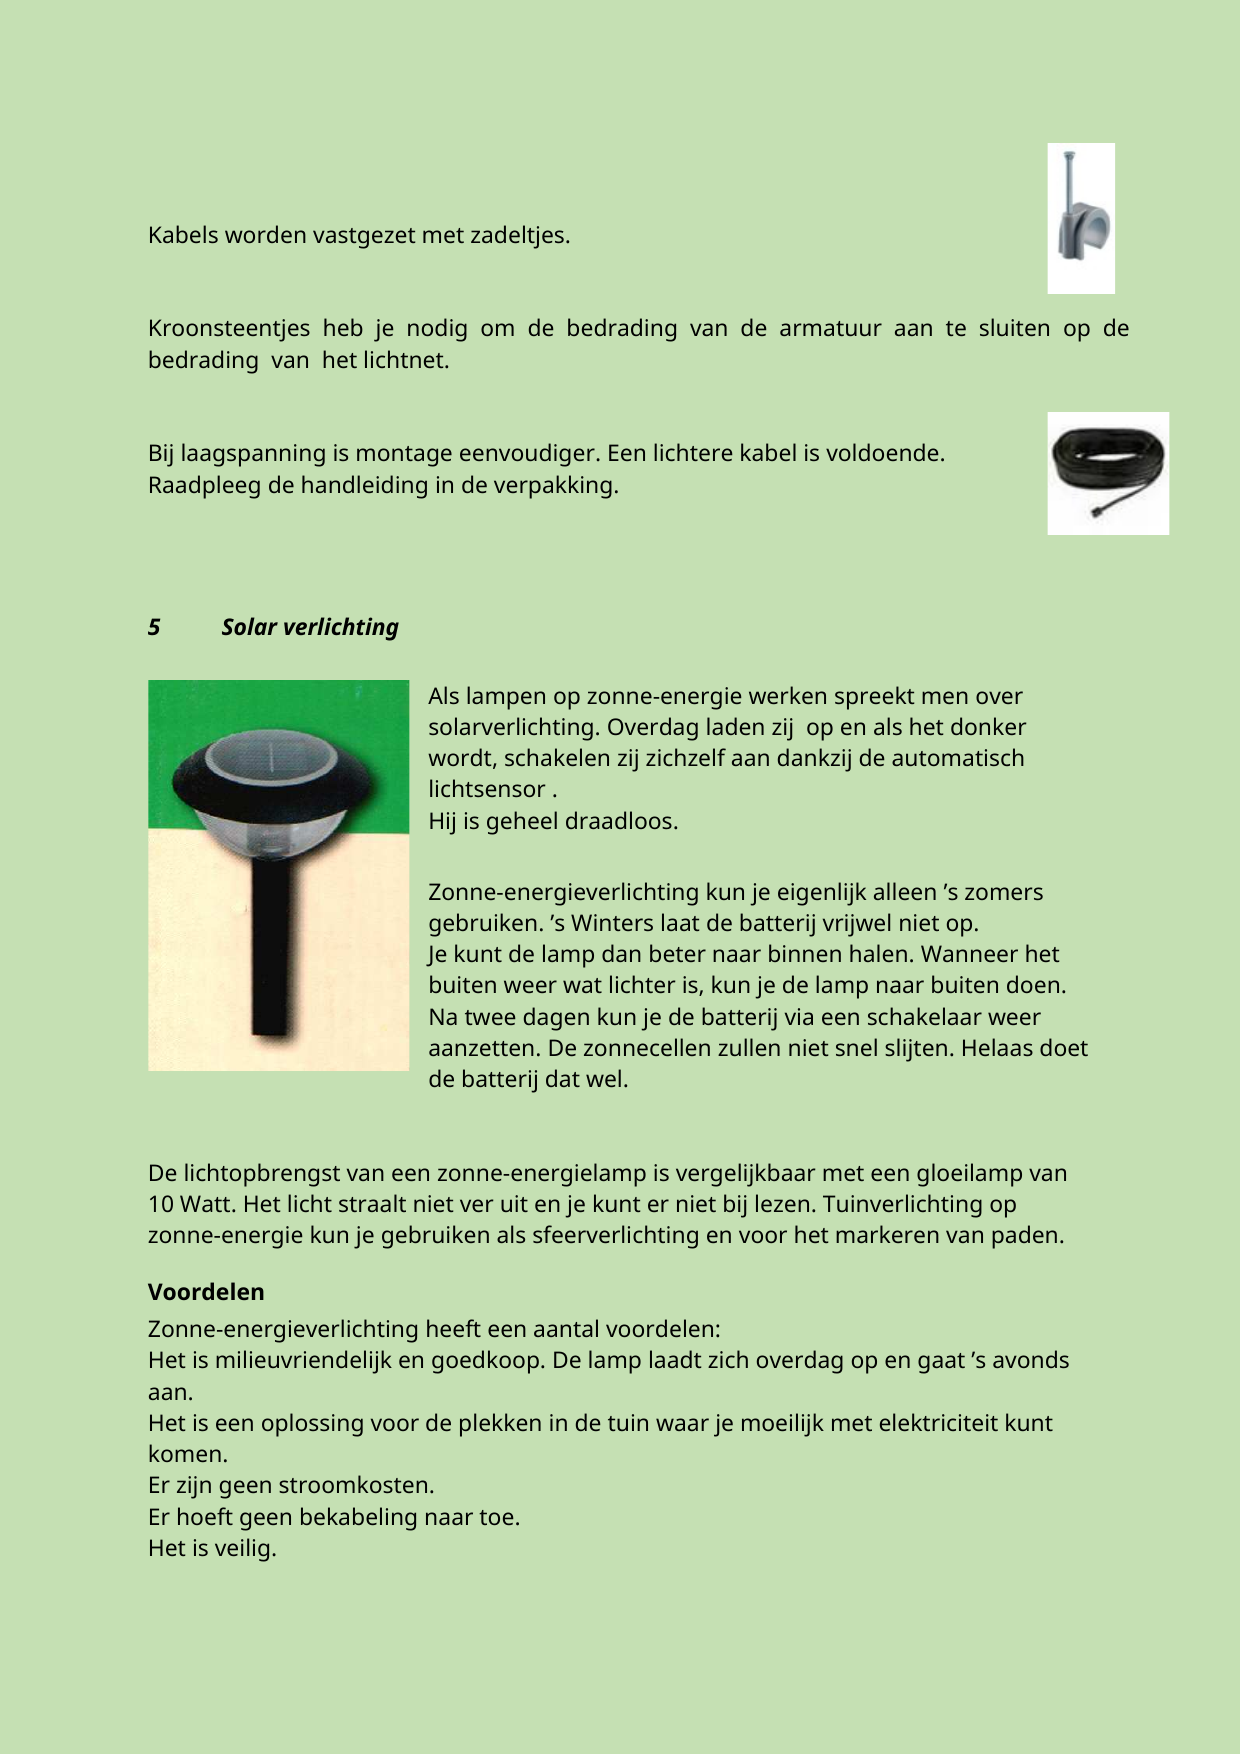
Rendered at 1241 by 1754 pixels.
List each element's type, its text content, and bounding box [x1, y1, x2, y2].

subtitle Voordelen [148, 1276, 1093, 1307]
text De lichtopbrengst van een zonne-energielamp is vergelijkbaar met een gloeilamp van 10 Watt. Het licht straalt niet ver uit en je kunt er niet bij lezen. Tuinverlichting op zonne-energie kun je gebruiken als sfeerverlichting en voor het markeren van paden. [148, 1157, 1093, 1251]
picture [148, 680, 410, 1071]
list Er zijn geen stroomkosten. [148, 1469, 1093, 1501]
list Het is veilig. [148, 1532, 1093, 1563]
picture [1047, 412, 1170, 535]
text Bij laagspanning is montage eenvoudiger. Een lichtere kabel is voldoende. Raadpleeg de handleiding in de verpakking. [148, 437, 1047, 500]
list Het is een oplossing voor de plekken in de tuin waar je moeilijk met elektriciteit kunt komen. [148, 1407, 1093, 1469]
picture [1047, 143, 1116, 294]
text Als lampen op zonne-energie werken spreekt men over solarverlichting. Overdag laden zij op en als het donker wordt, schakelen zij zichzelf aan dankzij de automatisch lichtsensor . Hij is geheel draadloos. [410, 680, 1093, 876]
text Je kunt de lamp dan beter naar binnen halen. Wanneer het buiten weer wat lichter is, kun je de lamp naar buiten doen. Na twee dagen kun je de batterij via een schakelaar weer aanzetten. De zonnecellen zullen niet snel slijten. Helaas doet de batterij dat wel. [148, 938, 1093, 1094]
text Kabels worden vastgezet met zadeltjes. [148, 218, 930, 250]
text Zonne-energieverlichting kun je eigenlijk alleen ’s zomers gebruiken. ’s Winters laat de batterij vrijwel niet op. [410, 876, 1093, 938]
list Het is milieuvriendelijk en goedkoop. De lamp laadt zich overdag op en gaat ’s avonds aan. [148, 1344, 1093, 1407]
text Kroonsteentjes heb je nodig om de bedrading van de armatuur aan te sluiten op de bedrading van het lichtnet. [148, 312, 1142, 406]
text Zonne-energieverlichting heeft een aantal voordelen: [148, 1313, 1093, 1344]
list Er hoeft geen bekabeling naar toe. [148, 1501, 1093, 1532]
subtitle 5 Solar verlichting [148, 611, 1093, 642]
